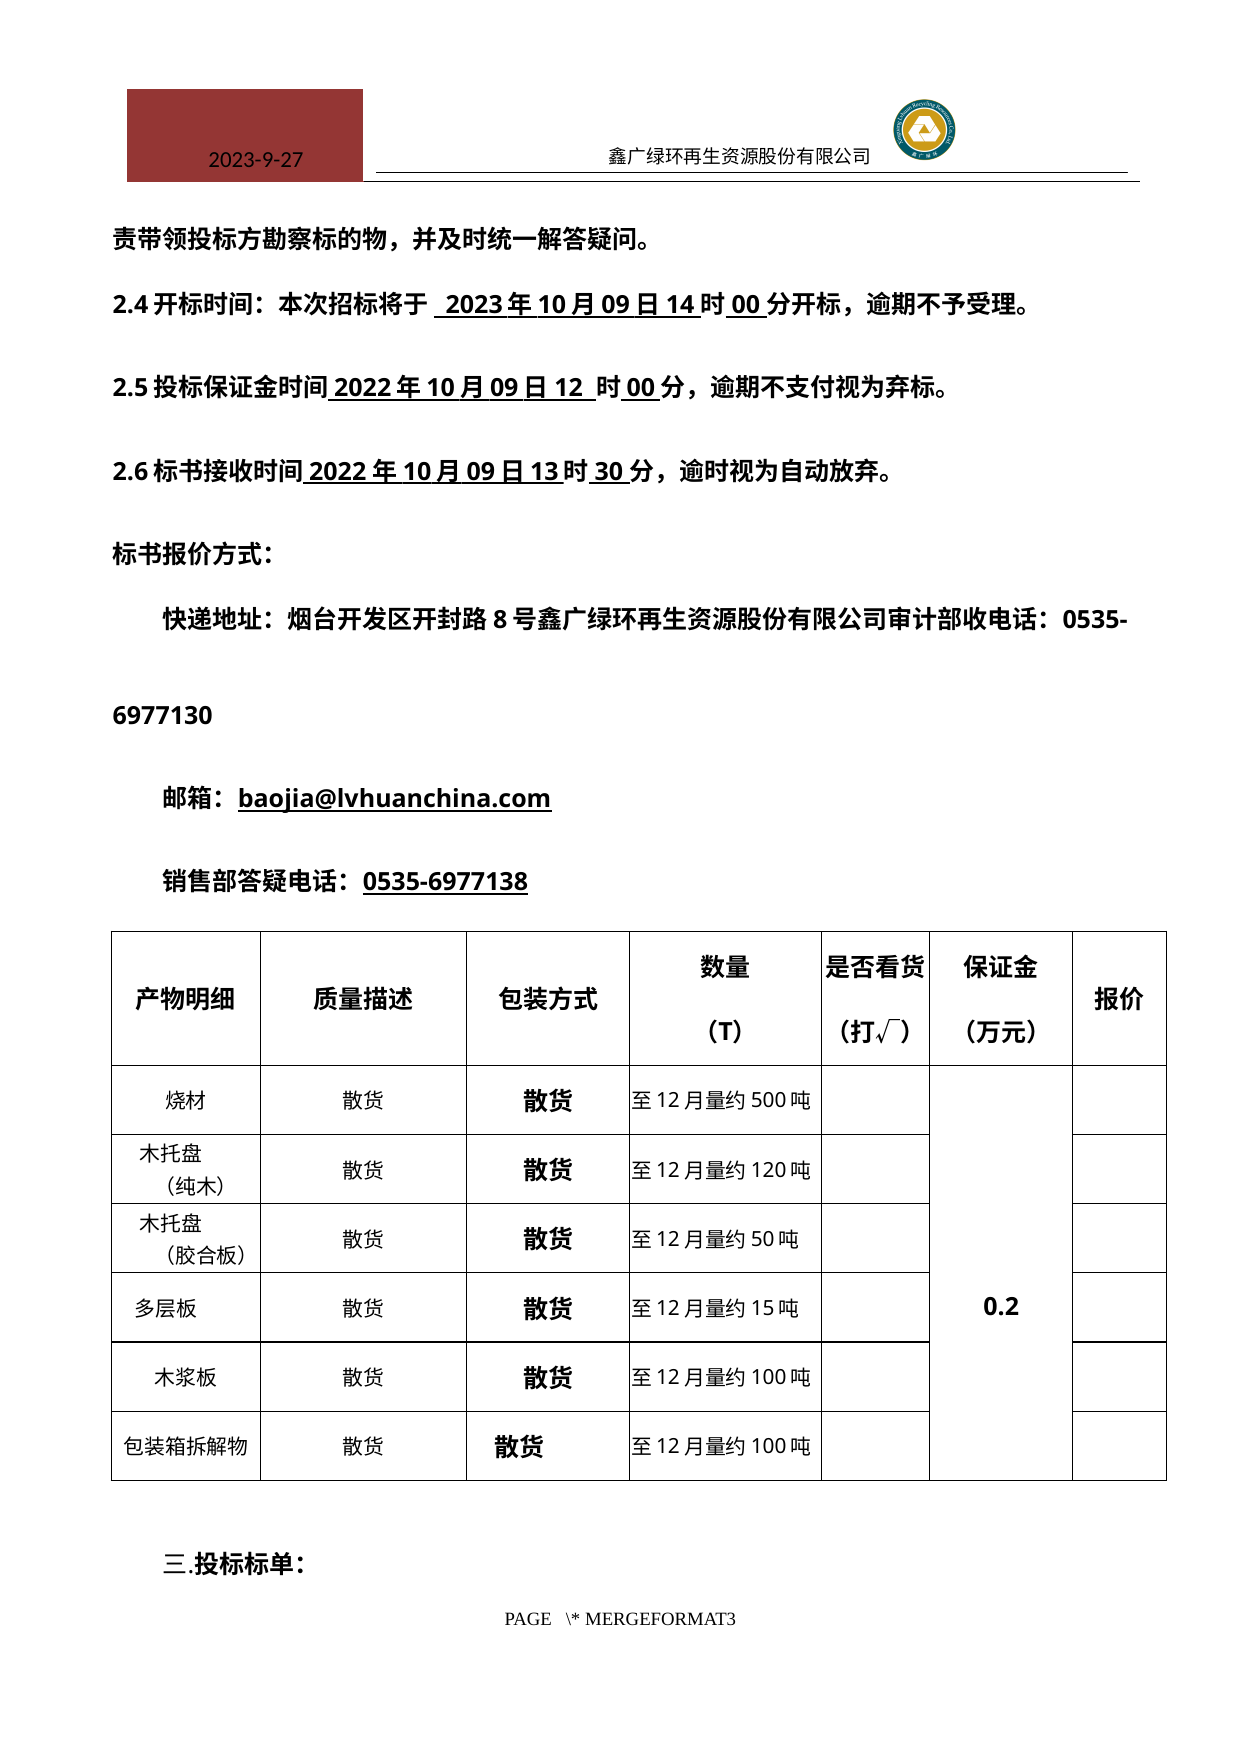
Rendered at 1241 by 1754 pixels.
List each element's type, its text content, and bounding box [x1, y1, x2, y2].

table_cell 散货 [467, 1343, 629, 1411]
text 销售部答疑电话：0535-6977138 [112, 847, 1128, 912]
table_cell 散货 [261, 1273, 466, 1341]
table_cell 至12月量约50吨 [630, 1204, 821, 1272]
table_cell [1073, 1412, 1166, 1480]
table_cell 至12月量约100吨 [630, 1412, 821, 1480]
text 2.5投标保证金时间 2022年10月09日 12 时 00分，逾期不支付视为弃标。 [112, 353, 1128, 418]
table_header 报价 [1073, 932, 1166, 1065]
table_cell 至12月量约15吨 [630, 1273, 821, 1341]
table_cell 至12月量约500吨 [630, 1066, 821, 1134]
text 2.4开标时间：本次招标将于 2023年10月09日 14 时 00 分开标，逾期不予受理。 [112, 270, 1128, 335]
table_cell [822, 1273, 929, 1341]
table_cell 木托盘 （胶合板） [112, 1204, 260, 1272]
text 快递地址：烟台开发区开封路8号鑫广绿环再生资源股份有限公司审计部收电话：0535-6977130 [112, 585, 1128, 747]
table_header 是否看货 （打√） [822, 932, 929, 1065]
table_cell 散货 [261, 1135, 466, 1203]
picture [892, 96, 959, 164]
table_header 质量描述 [261, 932, 466, 1065]
table_header 产物明细 [112, 932, 260, 1065]
table_cell 散货 [467, 1412, 629, 1480]
table_cell 0.2 [930, 1066, 1072, 1480]
table_cell 至12月量约100吨 [630, 1343, 821, 1411]
table_cell [1073, 1204, 1166, 1272]
text 三.投标标单： [112, 1530, 1128, 1595]
table_cell [822, 1343, 929, 1411]
table_cell [1073, 1273, 1166, 1341]
table_cell 木托盘 （纯木） [112, 1135, 260, 1203]
table_cell 散货 [467, 1273, 629, 1341]
text 标书报价方式： [112, 520, 1128, 585]
table_cell 散货 [467, 1135, 629, 1203]
table_cell 多层板 [112, 1273, 260, 1341]
table_cell 散货 [467, 1204, 629, 1272]
table_cell [1073, 1066, 1166, 1134]
table_header 保证金 （万元） [930, 932, 1072, 1065]
table_cell 散货 [261, 1412, 466, 1480]
table_header 数量 （T） [630, 932, 821, 1065]
table_cell [822, 1204, 929, 1272]
table_cell 烧材 [112, 1066, 260, 1134]
table_cell 散货 [261, 1204, 466, 1272]
table_cell 至12月量约120吨 [630, 1135, 821, 1203]
table_cell [822, 1412, 929, 1480]
table_cell [822, 1135, 929, 1203]
table_cell [822, 1066, 929, 1134]
text 邮箱：baojia@lvhuanchina.com [112, 764, 1128, 829]
table_cell 包装箱拆解物 [112, 1412, 260, 1480]
text 2.6标书接收时间 2022 年10月09日13时 30 分，逾时视为自动放弃。 [112, 437, 1128, 502]
table_cell [1073, 1343, 1166, 1411]
table_header 包装方式 [467, 932, 629, 1065]
table_cell 散货 [261, 1066, 466, 1134]
table_cell 木浆板 [112, 1343, 260, 1411]
text 2.3 组织勘察标的物：销售部将定于 2023 年10月08日 17:00（节假日除外） 之前专人负责带领投标方勘察标的物，并及时统一解答疑问。 [112, 205, 1128, 270]
table_cell 散货 [261, 1343, 466, 1411]
table_cell [1073, 1135, 1166, 1203]
table_cell 散货 [467, 1066, 629, 1134]
